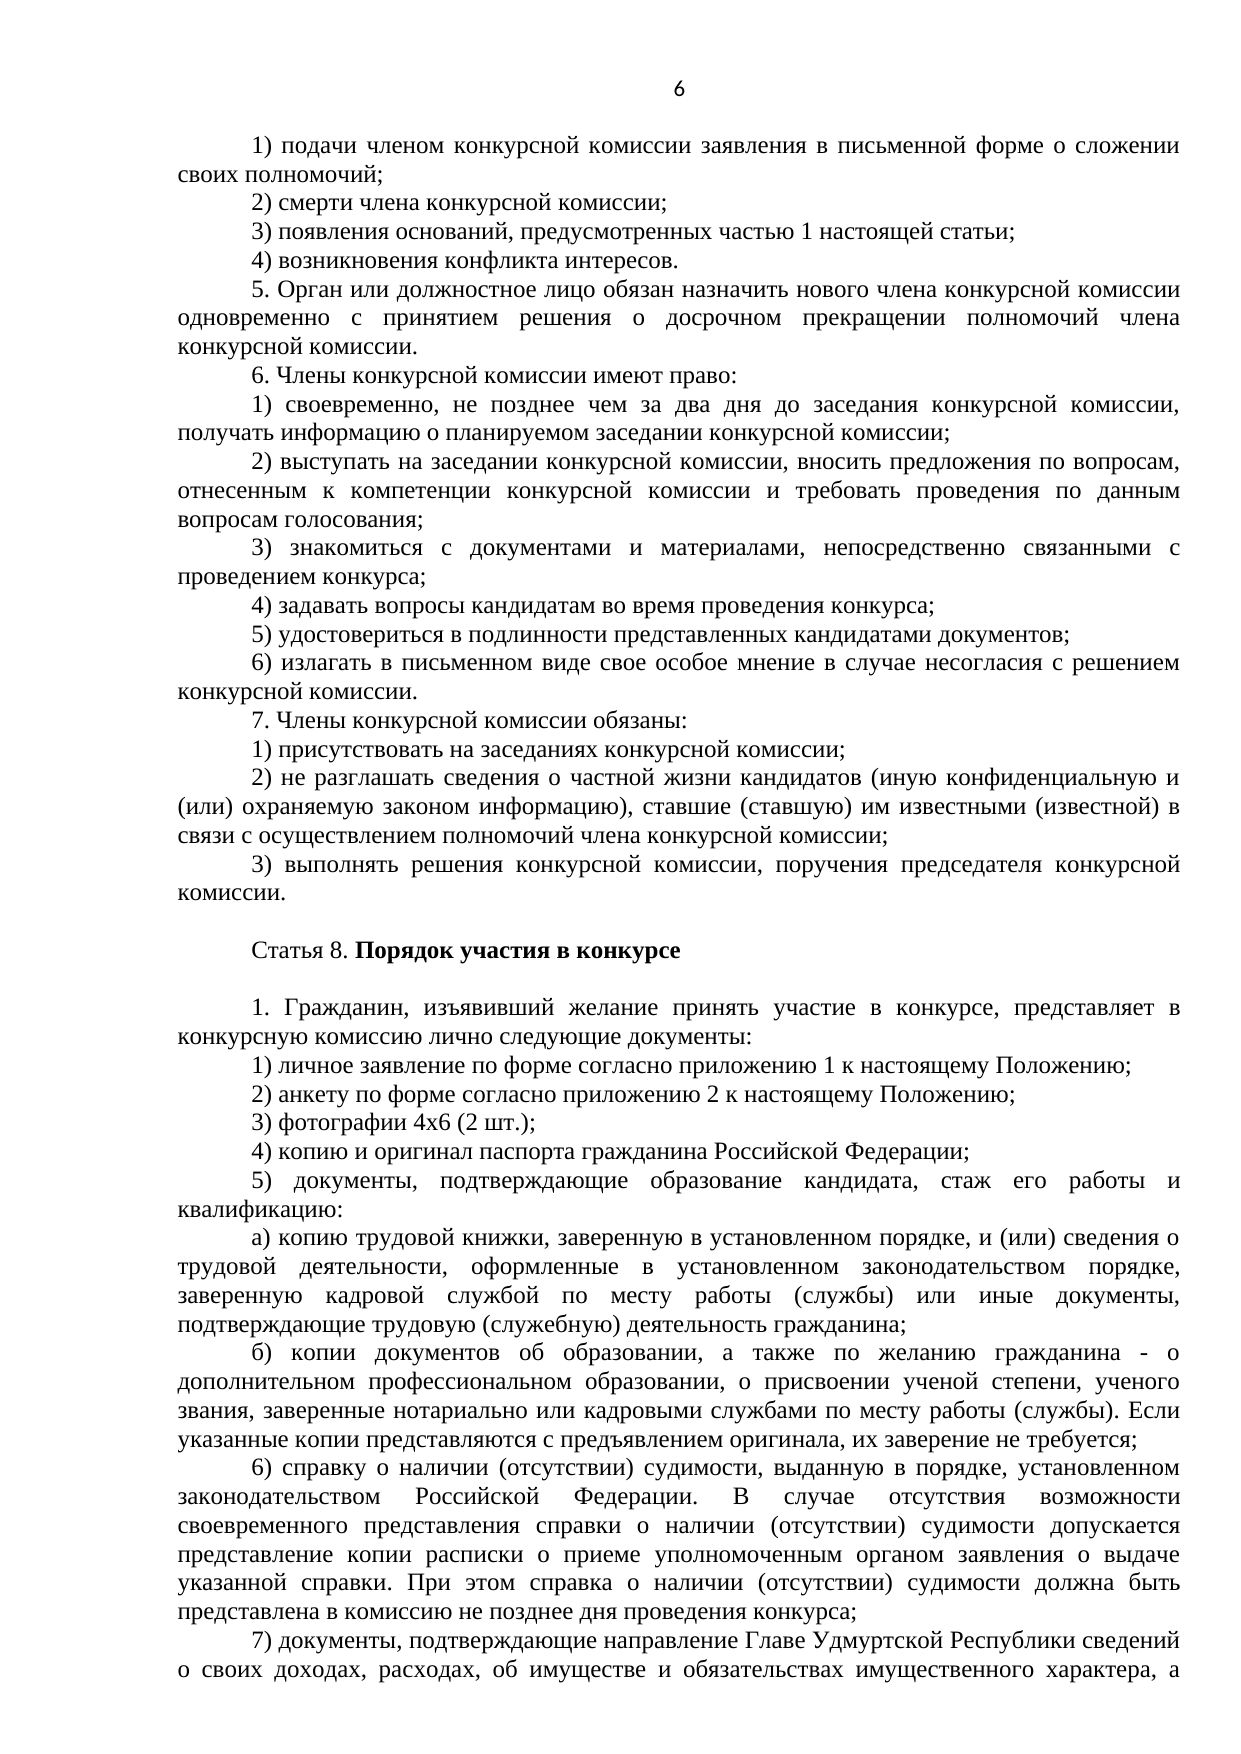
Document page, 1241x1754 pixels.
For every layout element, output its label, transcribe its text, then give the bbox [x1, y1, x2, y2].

text 3) выполнять решения конкурсной комиссии, поручения председателя конкурсной комиссии. [177, 849, 1181, 906]
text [177, 1625, 1181, 1682]
text 6) излагать в письменном виде свое особое мнение в случае несогласия с решением конкурсной комиссии. [177, 647, 1181, 705]
text 3) появления оснований, предусмотренных частью 1 настоящей статьи; [177, 216, 1181, 245]
text 2) выступать на заседании конкурсной комиссии, вносить предложения по вопросам, отнесенным к компетенции конкурсной комиссии и требовать проведения по данным вопросам голосования; [177, 446, 1181, 532]
text 3) знакомиться с документами и материалами, непосредственно связанными с проведением конкурса; [177, 532, 1181, 590]
text 2) анкету по форме согласно приложению 2 к настоящему Положению; [177, 1079, 1181, 1107]
text 1) своевременно, не позднее чем за два дня до заседания конкурсной комиссии, получать информацию о планируемом заседании конкурсной комиссии; [177, 389, 1181, 446]
text 4) копию и оригинал паспорта гражданина Российской Федерации; [177, 1136, 1181, 1165]
text 4) возникновения конфликта интересов. [177, 245, 1181, 274]
text б) копии документов об образовании, а также по желанию гражданина - о дополнительном профессиональном образовании, о присвоении ученой степени, ученого звания, заверенные нотариально или кадровыми службами по месту работы (службы). Если указанные копии представляются с предъявлением оригинала, их заверение не требуется; [177, 1337, 1181, 1452]
text Статья 8. Порядок участия в конкурсе [177, 935, 1181, 964]
text 2) смерти члена конкурсной комиссии; [177, 187, 1181, 216]
text 7. Члены конкурсной комиссии обязаны: [177, 705, 1181, 734]
text 3) фотографии 4х6 (2 шт.); [177, 1107, 1181, 1136]
text 6. Члены конкурсной комиссии имеют право: [177, 360, 1181, 389]
text 6) справку о наличии (отсутствии) судимости, выданную в порядке, установленном законодательством Российской Федерации. В случае отсутствия возможности своевременного представления справки о наличии (отсутствии) судимости допускается представление копии расписки о приеме уполномоченным органом заявления о выдаче указанной справки. При этом справка о наличии (отсутствии) судимости должна быть представлена в комиссию не позднее дня проведения конкурса; [177, 1452, 1181, 1625]
text 5) документы, подтверждающие образование кандидата, стаж его работы и квалификацию: [177, 1165, 1181, 1222]
text 4) задавать вопросы кандидатам во время проведения конкурса; [177, 590, 1181, 619]
text 1. Гражданин, изъявивший желание принять участие в конкурсе, представляет в конкурсную комиссию лично следующие документы: [177, 992, 1181, 1050]
text 1) подачи членом конкурсной комиссии заявления в письменной форме о сложении своих полномочий; [177, 130, 1181, 187]
text 5) удостовериться в подлинности представленных кандидатами документов; [177, 619, 1181, 647]
text а) копию трудовой книжки, заверенную в установленном порядке, и (или) сведения о трудовой деятельности, оформленные в установленном законодательством порядке, заверенную кадровой службой по месту работы (службы) или иные документы, подтверждающие трудовую (служебную) деятельность гражданина; [177, 1222, 1181, 1337]
text 1) личное заявление по форме согласно приложению 1 к настоящему Положению; [177, 1050, 1181, 1079]
text 5. Орган или должностное лицо обязан назначить нового члена конкурсной комиссии одновременно с принятием решения о досрочном прекращении полномочий члена конкурсной комиссии. [177, 274, 1181, 360]
text 2) не разглашать сведения о частной жизни кандидатов (иную конфиденциальную и (или) охраняемую законом информацию), ставшие (ставшую) им известными (известной) в связи с осуществлением полномочий члена конкурсной комиссии; [177, 762, 1181, 849]
text 1) присутствовать на заседаниях конкурсной комиссии; [177, 734, 1181, 762]
